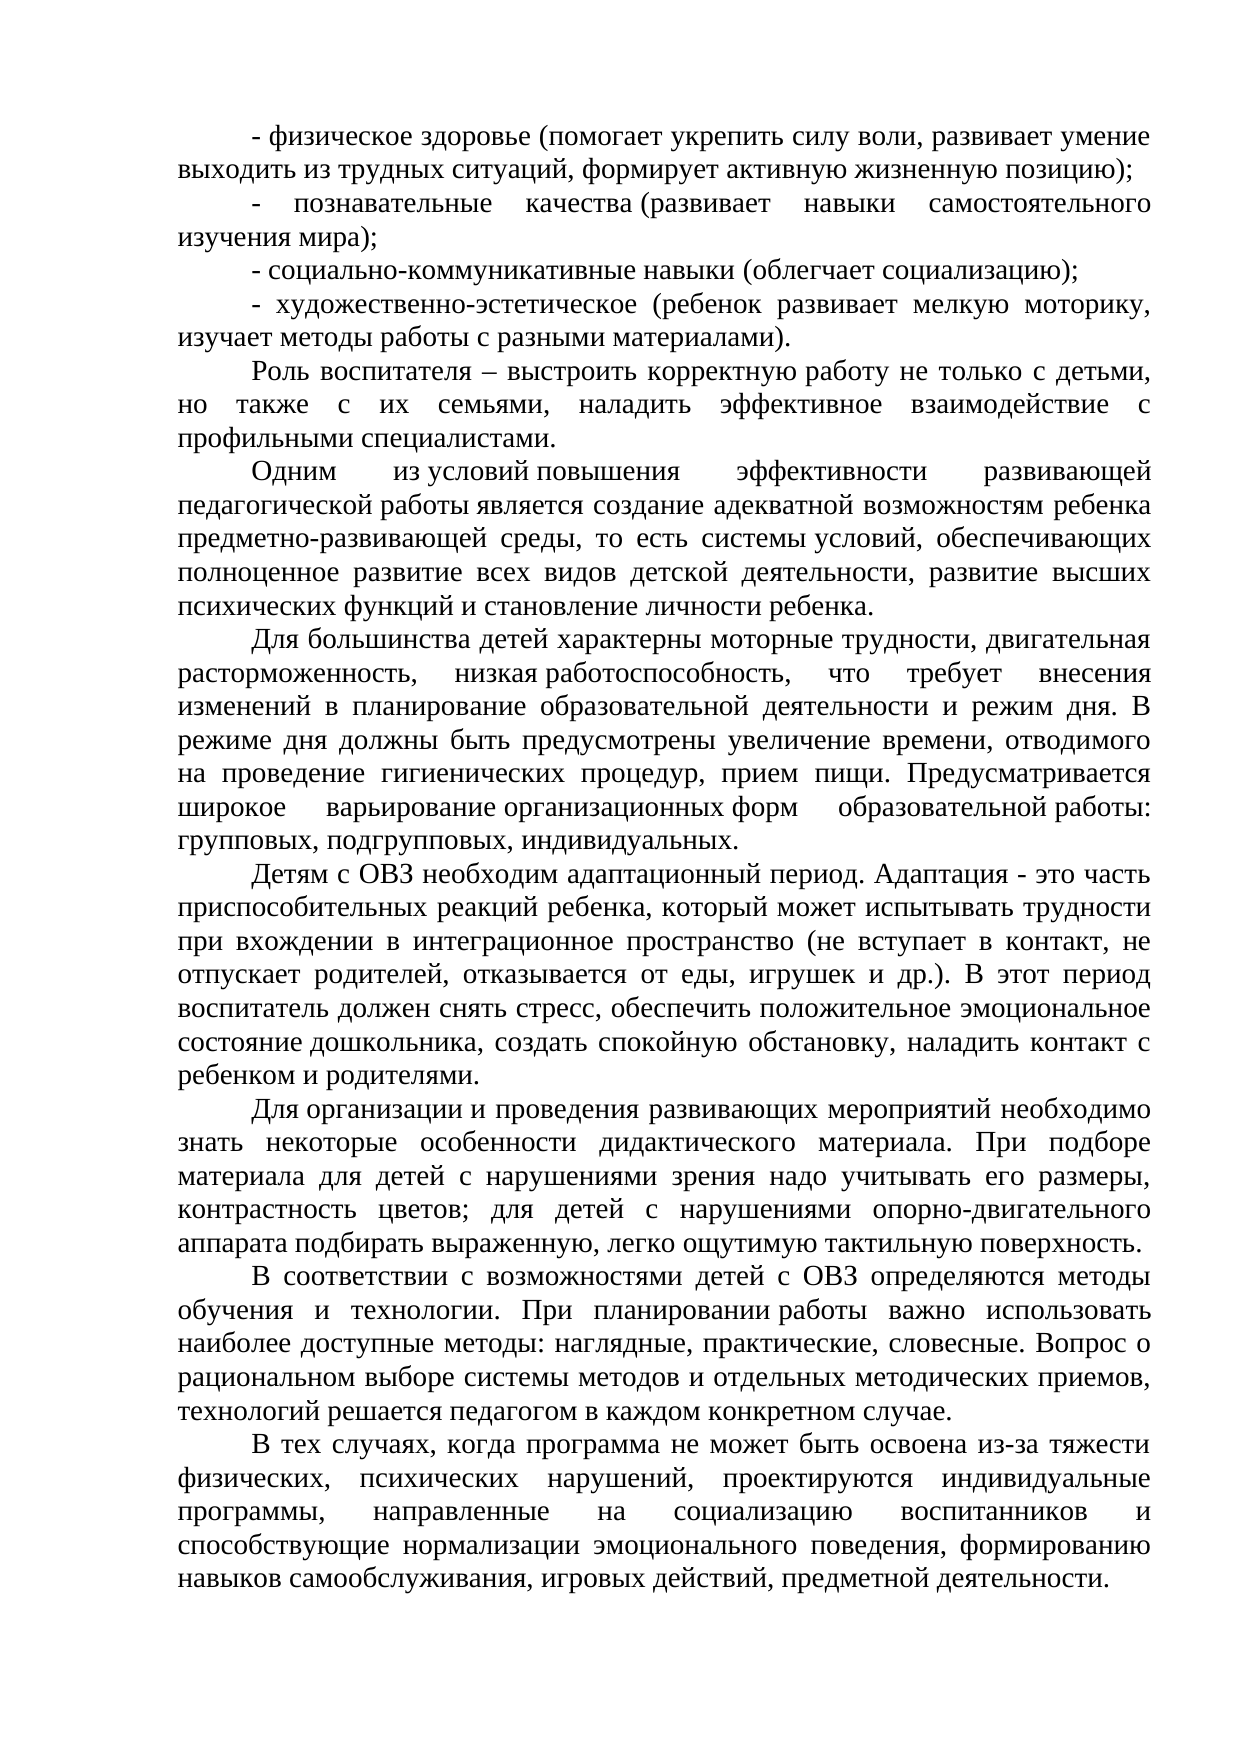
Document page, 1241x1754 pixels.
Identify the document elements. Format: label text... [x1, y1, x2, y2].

text - социально-коммуникативные навыки (облегчает социализацию); [177, 252, 1152, 286]
text Роль воспитателя – выстроить корректную работу не только с детьми, но также с их семьями, наладить эффективное взаимодействие с профильными специалистами. [177, 353, 1152, 453]
text - познавательные качества (развивает навыки самостоятельного изучения мира); [177, 185, 1152, 252]
text В тех случаях, когда программа не может быть освоена из-за тяжести физических, психических нарушений, проектируются индивидуальные программы, направленные на социализацию воспитанников и способствующие нормализации эмоционального поведения, формированию навыков самообслуживания, игровых действий, предметной деятельности. [177, 1426, 1152, 1594]
text - физическое здоровье (помогает укрепить силу воли, развивает умение выходить из трудных ситуаций, формирует активную жизненную позицию); [177, 118, 1152, 185]
text Одним из условий повышения эффективности развивающей педагогической работы является создание адекватной возможностям ребенка предметно-развивающей среды, то есть системы условий, обеспечивающих полноценное развитие всех видов детской деятельности, развитие высших психических функций и становление личности ребенка. [177, 453, 1152, 621]
text Для организации и проведения развивающих мероприятий необходимо знать некоторые особенности дидактического материала. При подборе материала для детей с нарушениями зрения надо учитывать его размеры, контрастность цветов; для детей с нарушениями опорно-двигательного аппарата подбирать выраженную, легко ощутимую тактильную поверхность. [177, 1091, 1152, 1258]
text В соответствии с возможностями детей с ОВЗ определяются методы обучения и технологии. При планировании работы важно использовать наиболее доступные методы: наглядные, практические, словесные. Вопрос о рациональном выборе системы методов и отдельных методических приемов, технологий решается педагогом в каждом конкретном случае. [177, 1258, 1152, 1426]
text Детям с ОВЗ необходим адаптационный период. Адаптация - это часть приспособительных реакций ребенка, который может испытывать трудности при вхождении в интеграционное пространство (не вступает в контакт, не отпускает родителей, отказывается от еды, игрушек и др.). В этот период воспитатель должен снять стресс, обеспечить положительное эмоциональное состояние дошкольника, создать спокойную обстановку, наладить контакт с ребенком и родителями. [177, 856, 1152, 1091]
text Для большинства детей характерны моторные трудности, двигательная расторможенность, низкая работоспособность, что требует внесения изменений в планирование образовательной деятельности и режим дня. В режиме дня должны быть предусмотрены увеличение времени, отводимого на проведение гигиенических процедур, прием пищи. Предусматривается широкое варьирование организационных форм образовательной работы: групповых, подгрупповых, индивидуальных. [177, 621, 1152, 856]
text - художественно-эстетическое (ребенок развивает мелкую моторику, изучает методы работы с разными материалами). [177, 286, 1152, 353]
